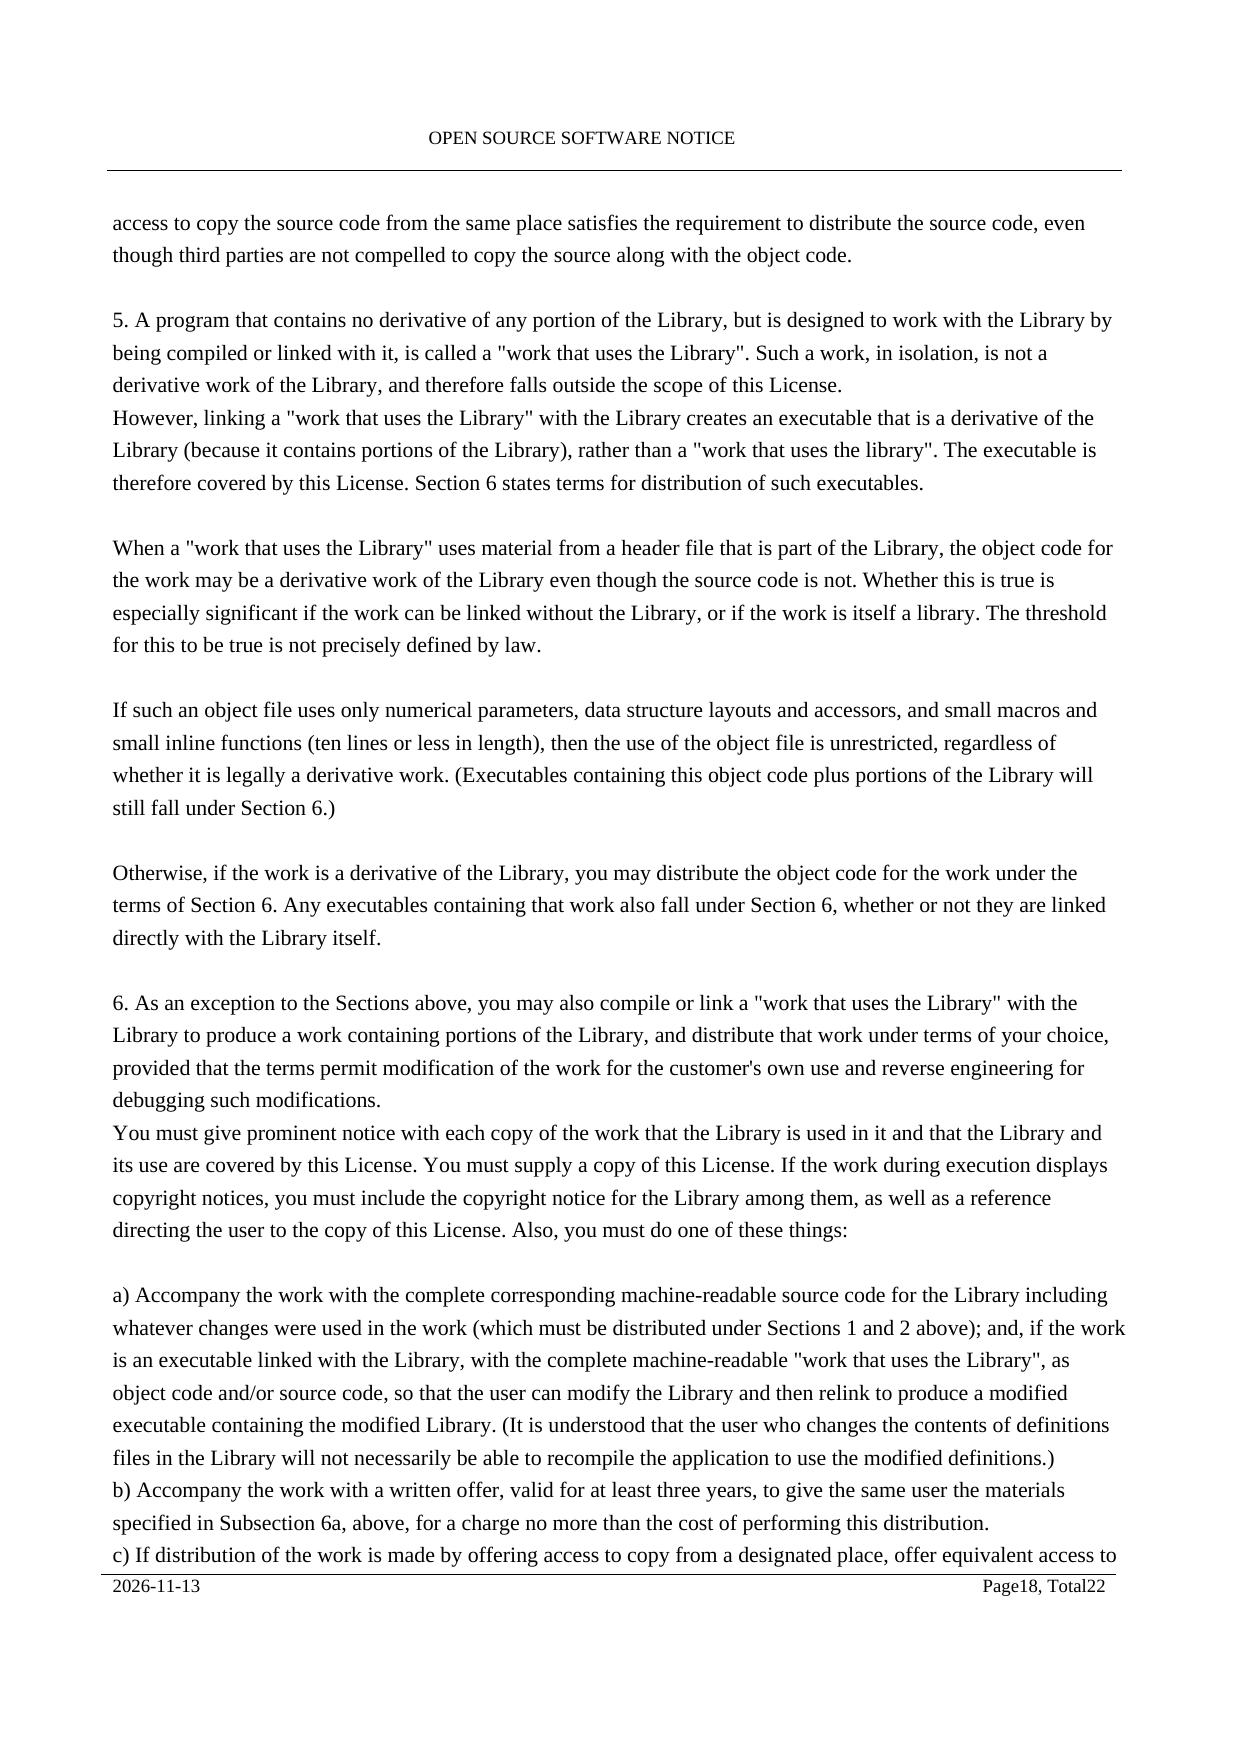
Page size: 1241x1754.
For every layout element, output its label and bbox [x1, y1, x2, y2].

text [112, 206, 1128, 1571]
